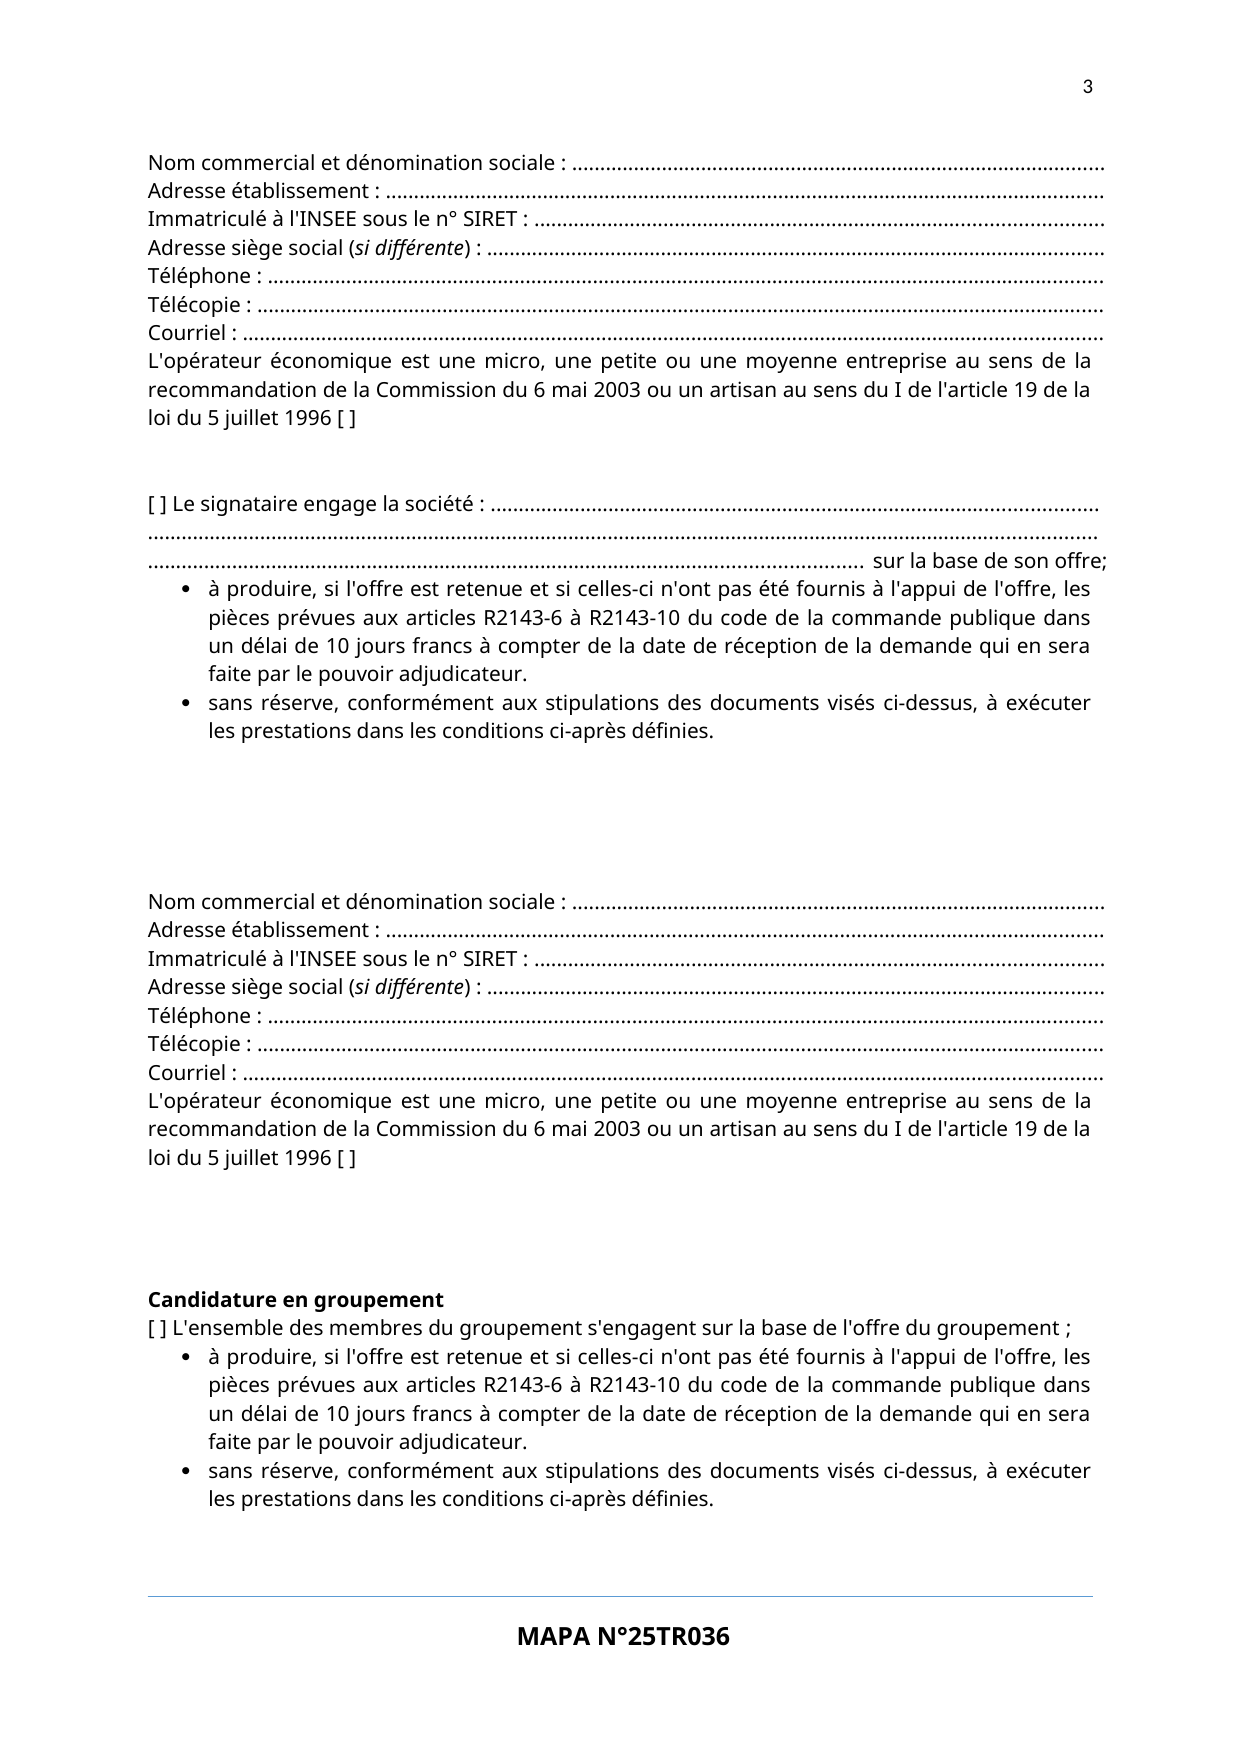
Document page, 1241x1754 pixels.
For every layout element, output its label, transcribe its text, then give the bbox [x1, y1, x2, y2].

text [ ] Le signataire engage la société : sur la base de son offre; [148, 489, 1093, 574]
list sans réserve, conformément aux stipulations des documents visés ci-dessus, à exécuter les prestations dans les conditions ci-après définies. [182, 1456, 1093, 1513]
text Nom commercial et dénomination sociale : [148, 887, 1093, 915]
text Adresse établissement : [148, 176, 1093, 204]
text Courriel : [148, 1058, 1093, 1086]
list à produire, si l'offre est retenue et si celles-ci n'ont pas été fournis à l'appui de l'offre, les pièces prévues aux articles R2143-6 à R2143-10 du code de la commande publique dans un délai de 10 jours francs à compter de la date de réception de la demande qui en sera faite par le pouvoir adjudicateur. [182, 1342, 1093, 1456]
text [ ] L'ensemble des membres du groupement s'engagent sur la base de l'offre du groupement ; [148, 1313, 1093, 1342]
text L'opérateur économique est une micro, une petite ou une moyenne entreprise au sens de la recommandation de la Commission du 6 mai 2003 ou un artisan au sens du I de l'article 19 de la loi du 5 juillet 1996 [ ] [148, 347, 1093, 432]
text L'opérateur économique est une micro, une petite ou une moyenne entreprise au sens de la recommandation de la Commission du 6 mai 2003 ou un artisan au sens du I de l'article 19 de la loi du 5 juillet 1996 [ ] [148, 1086, 1093, 1171]
text Télécopie : [148, 1029, 1093, 1058]
text Télécopie : [148, 290, 1093, 318]
list à produire, si l'offre est retenue et si celles-ci n'ont pas été fournis à l'appui de l'offre, les pièces prévues aux articles R2143-6 à R2143-10 du code de la commande publique dans un délai de 10 jours francs à compter de la date de réception de la demande qui en sera faite par le pouvoir adjudicateur. [182, 574, 1093, 688]
text Adresse établissement : [148, 915, 1093, 944]
text Adresse siège social (si différente) : [148, 972, 1093, 1001]
list sans réserve, conformément aux stipulations des documents visés ci-dessus, à exécuter les prestations dans les conditions ci-après définies. [182, 688, 1093, 745]
text Adresse siège social (si différente) : [148, 233, 1093, 261]
text Nom commercial et dénomination sociale : [148, 148, 1093, 176]
text Téléphone : [148, 1001, 1093, 1029]
text Immatriculé à l'INSEE sous le n° SIRET : [148, 944, 1093, 972]
text Téléphone : [148, 261, 1093, 290]
text Candidature en groupement [148, 1285, 1093, 1313]
text Immatriculé à l'INSEE sous le n° SIRET : [148, 204, 1093, 233]
text Courriel : [148, 318, 1093, 347]
